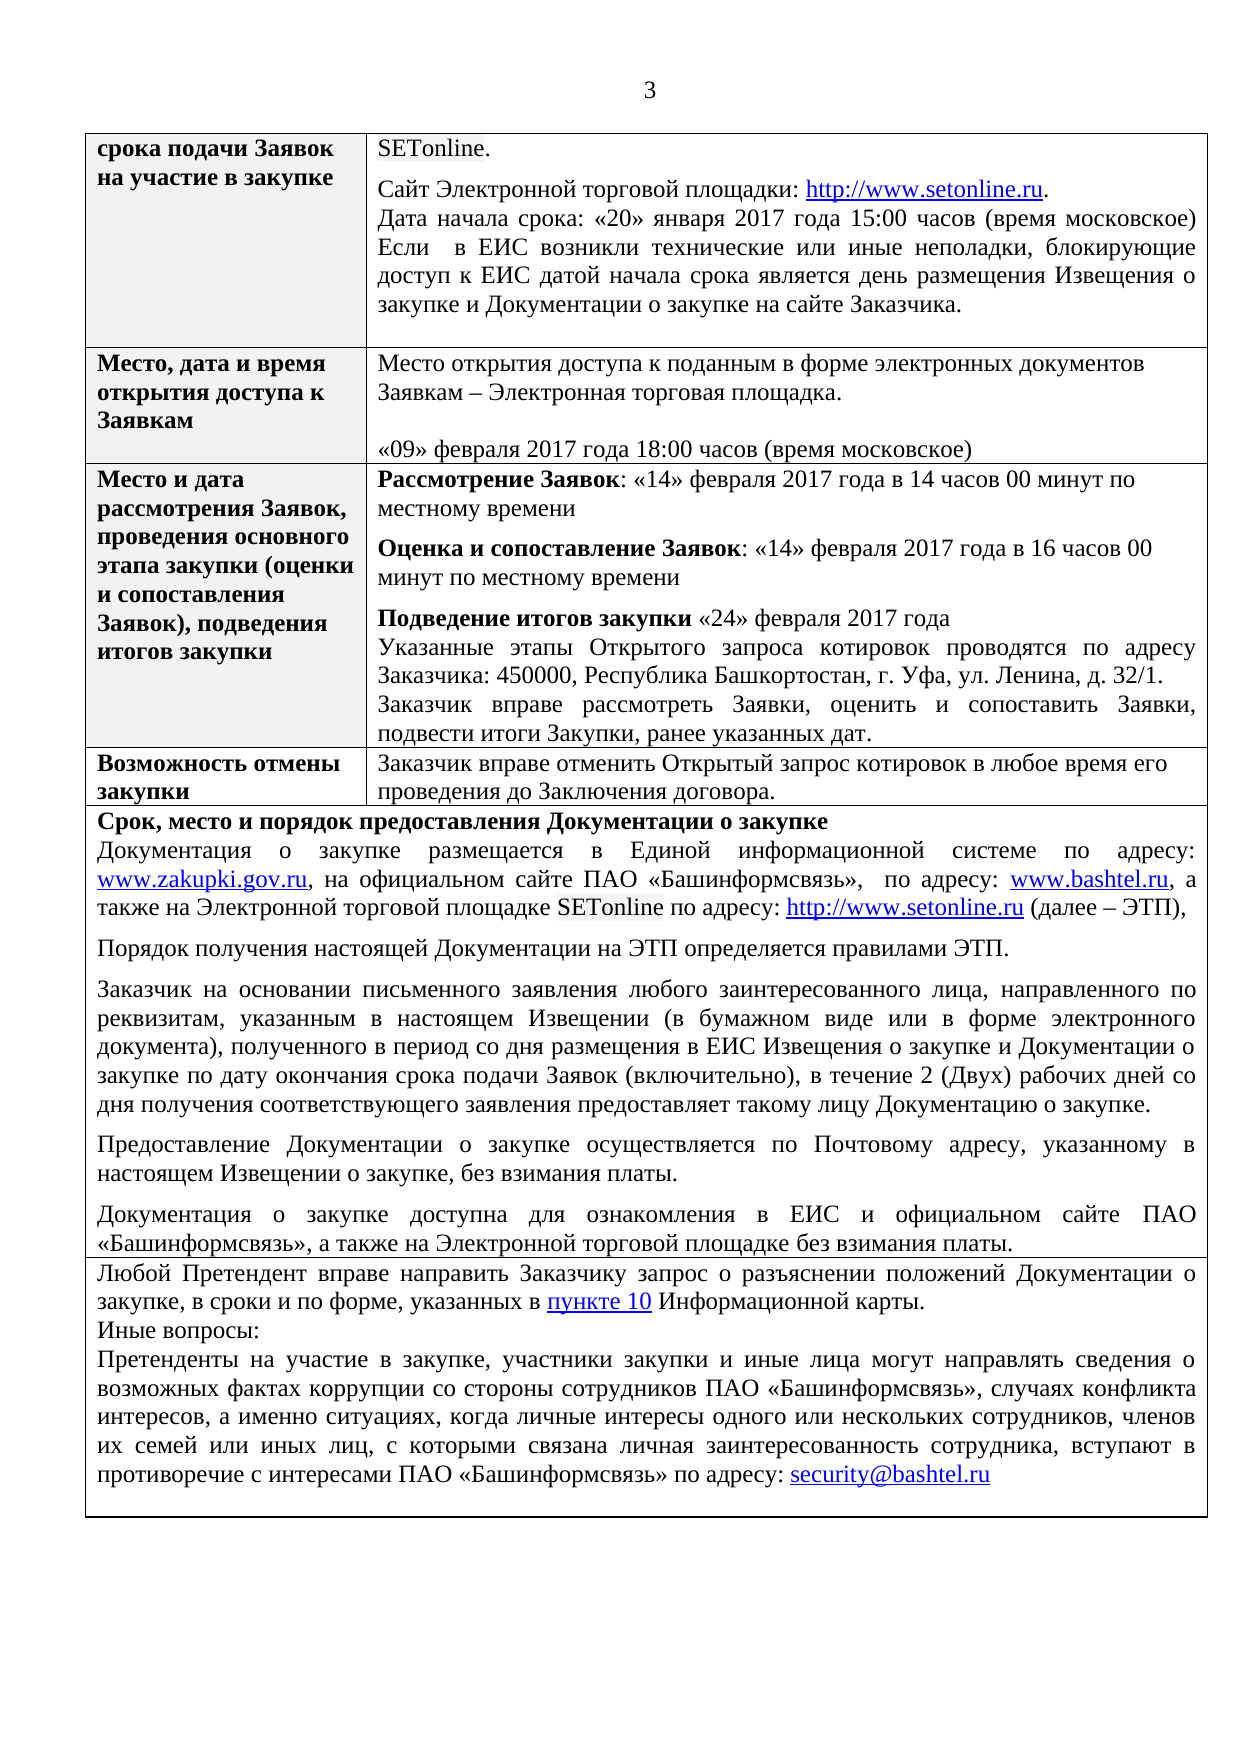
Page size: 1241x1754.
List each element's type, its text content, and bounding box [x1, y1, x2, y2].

table_cell Срок, место и порядок предоставления Документации о закупке Документация о закупке размещается в Единой информационной системе по адресу: www.zakupki.gov.ru, на официальном сайте ПАО «Башинформсвязь», по адресу: www.bashtel.ru, а также на Электронной торговой площадке SETonline по адресу: http://www.setonline.ru (далее – ЭТП), Порядок получения настоящей Документации на ЭТП определяется правилами ЭТП. Заказчик на основании письменного заявления любого заинтересованного лица, направленного по реквизитам, указанным в настоящем Извещении (в бумажном виде или в форме электронного документа), полученного в период со дня размещения в ЕИС Извещения о закупке и Документации о закупке по дату окончания срока подачи Заявок (включительно), в течение 2 (Двух) рабочих дней со дня получения соответствующего заявления предоставляет такому лицу Документацию о закупке. Предоставление Документации о закупке осуществляется по Почтовому адресу, указанному в настоящем Извещении о закупке, без взимания платы. Документация о закупке доступна для ознакомления в ЕИС и официальном сайте ПАО «Башинформсвязь», а также на Электронной торговой площадке без взимания платы. [86, 806, 1207, 1257]
table_cell Возможность отмены закупки [86, 748, 366, 805]
table_cell Заказчик вправе отменить Открытый запрос котировок в любое время его проведения до Заключения договора. [367, 748, 1207, 805]
table_cell Рассмотрение Заявок: «14» февраля 2017 года в 14 часов 00 минут по местному времени Оценка и сопоставление Заявок: «14» февраля 2017 года в 16 часов 00 минут по местному времени Подведение итогов закупки «24» февраля 2017 года Указанные этапы Открытого запроса котировок проводятся по адресу Заказчика: 450000, Республика Башкортостан, г. Уфа, ул. Ленина, д. 32/1. Заказчик вправе рассмотреть Заявки, оценить и сопоставить Заявки, подвести итоги Закупки, ранее указанных дат. [367, 464, 1207, 747]
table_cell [367, 134, 1207, 347]
table_cell Любой Претендент вправе направить Заказчику запрос о разъяснении положений Документации о закупке, в сроки и по форме, указанных в пункте 10 Информационной карты. Иные вопросы: Претенденты на участие в закупке, участники закупки и иные лица могут направлять сведения о возможных фактах коррупции со стороны сотрудников ПАО «Башинформсвязь», случаях конфликта интересов, а именно ситуациях, когда личные интересы одного или нескольких сотрудников, членов их семей или иных лиц, с которыми связана личная заинтересованность сотрудника, вступают в противоречие с интересами ПАО «Башинформсвязь» по адресу: security@bashtel.ru [86, 1258, 1207, 1516]
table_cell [86, 134, 366, 347]
table_cell Место и дата рассмотрения Заявок, проведения основного этапа закупки (оценки и сопоставления Заявок), подведения итогов закупки [86, 464, 366, 747]
table_cell Место, дата и время открытия доступа к Заявкам [86, 348, 366, 463]
table_cell Место открытия доступа к поданным в форме электронных документов Заявкам – Электронная торговая площадка. «09» февраля 2017 года 18:00 часов (время московское) [367, 348, 1207, 463]
